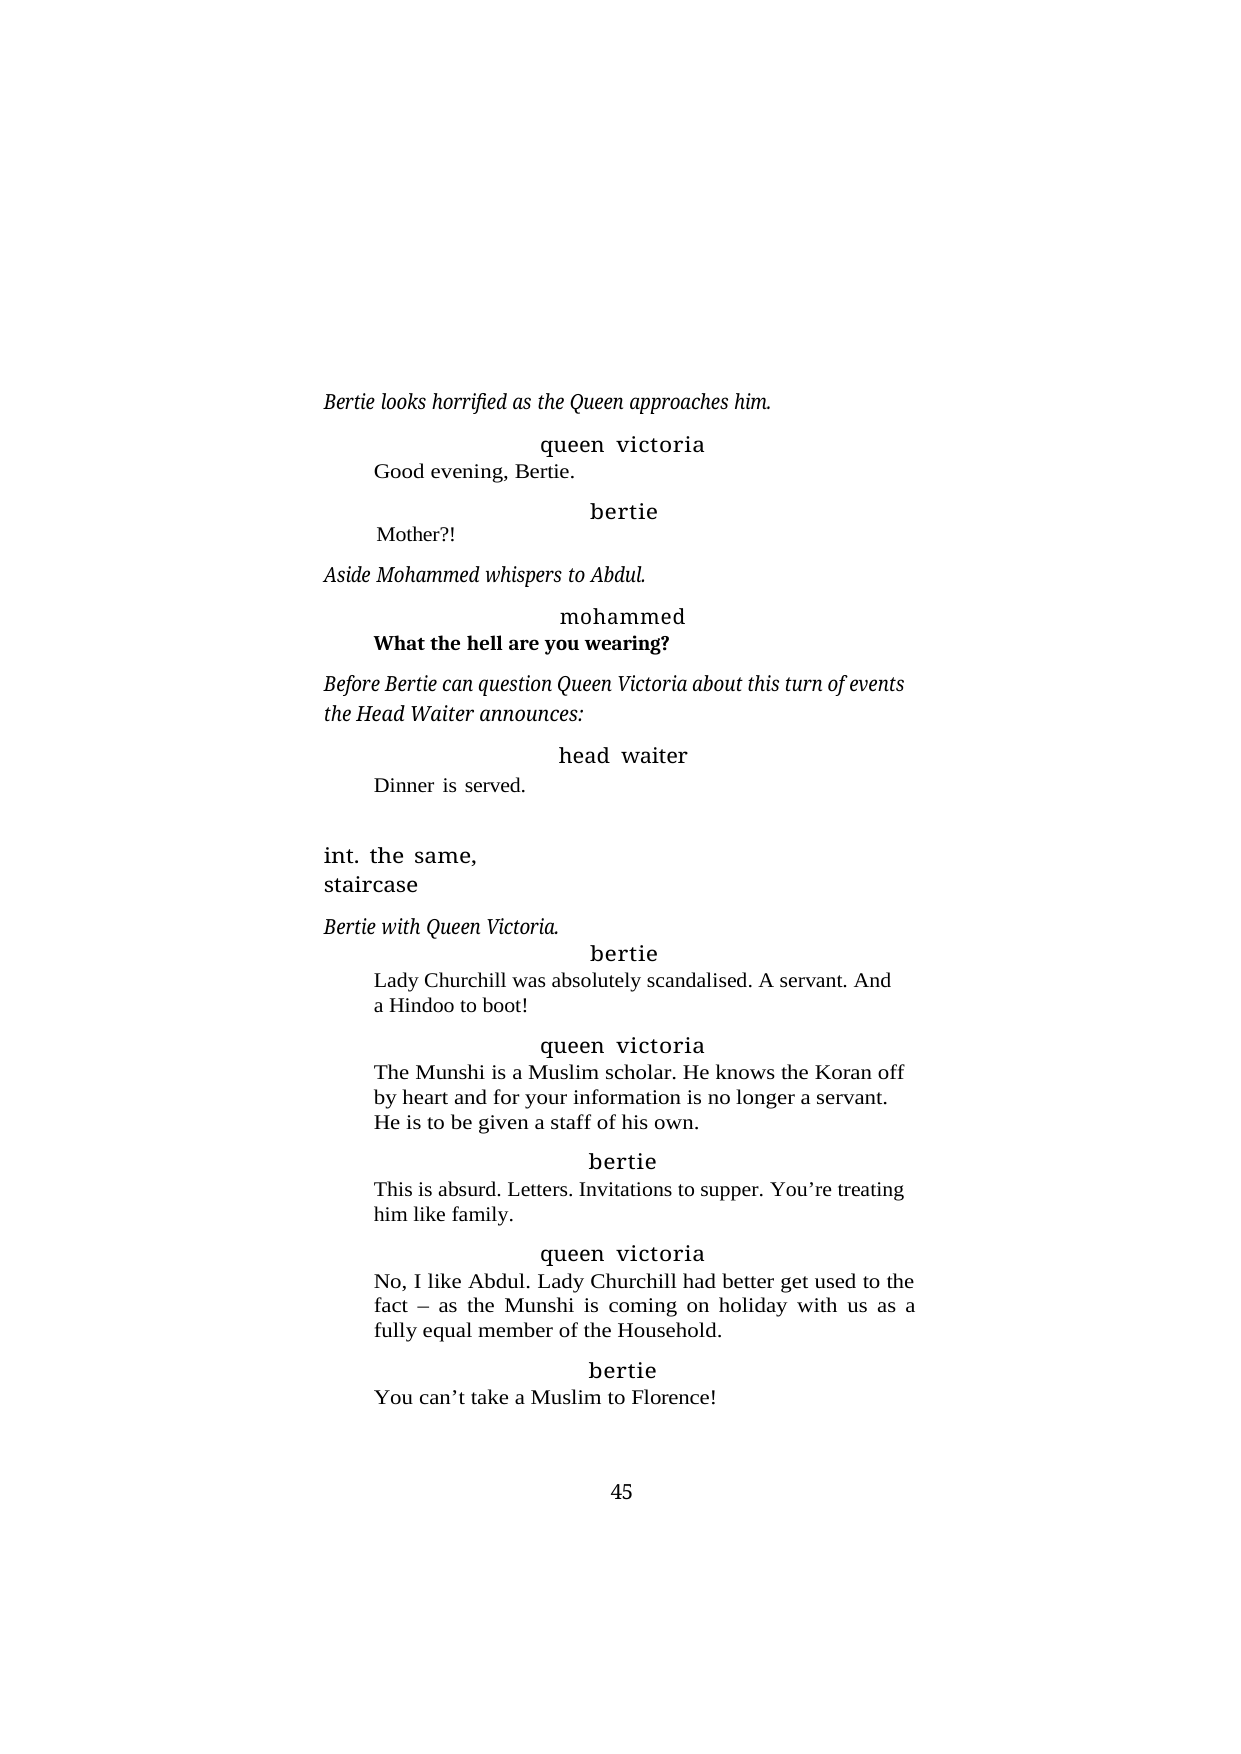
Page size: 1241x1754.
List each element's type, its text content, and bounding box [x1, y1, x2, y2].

subtitle What the hell are you wearing? [374, 631, 1065, 655]
text Good evening, Bertie. [374, 459, 1065, 483]
text Mother?! [175, 522, 456, 546]
text bertie [314, 1147, 931, 1176]
text bertie [590, 939, 1065, 967]
text head waiter [558, 741, 1065, 769]
text Aside Mohammed whispers to Abdul. [324, 560, 1065, 588]
text bertie [314, 1356, 931, 1384]
text int. the same, staircase [324, 842, 573, 898]
text bertie [590, 497, 1065, 526]
text The Munshi is a Muslim scholar. He knows the Koran off by heart and for your information is no longer a servant. He is to be given a staff of his own. [374, 1060, 909, 1134]
text queen victoria [314, 1031, 931, 1059]
text Dinner is served. [374, 773, 529, 797]
text queen victoria [314, 430, 931, 458]
text mohammed [314, 602, 931, 631]
text queen victoria [314, 1239, 931, 1268]
text Before Bertie can question Queen Victoria about this turn of events the Head Waiter announces: [324, 669, 918, 727]
text This is absurd. Letters. Invitations to supper. You’re treating him like family. [374, 1177, 913, 1226]
text 45 [314, 1477, 930, 1506]
text No, I like Abdul. Lady Churchill had better get used to the fact – as the Munshi is coming on holiday with us as a fully equal member of the Household. [374, 1268, 916, 1342]
text You can’t take a Muslim to Florence! [374, 1385, 1065, 1409]
text Bertie with Queen Victoria. [324, 912, 573, 941]
text Bertie looks horrified as the Queen approaches him. [324, 387, 1065, 416]
text Lady Churchill was absolutely scandalised. A servant. And a Hindoo to boot! [374, 968, 900, 1017]
